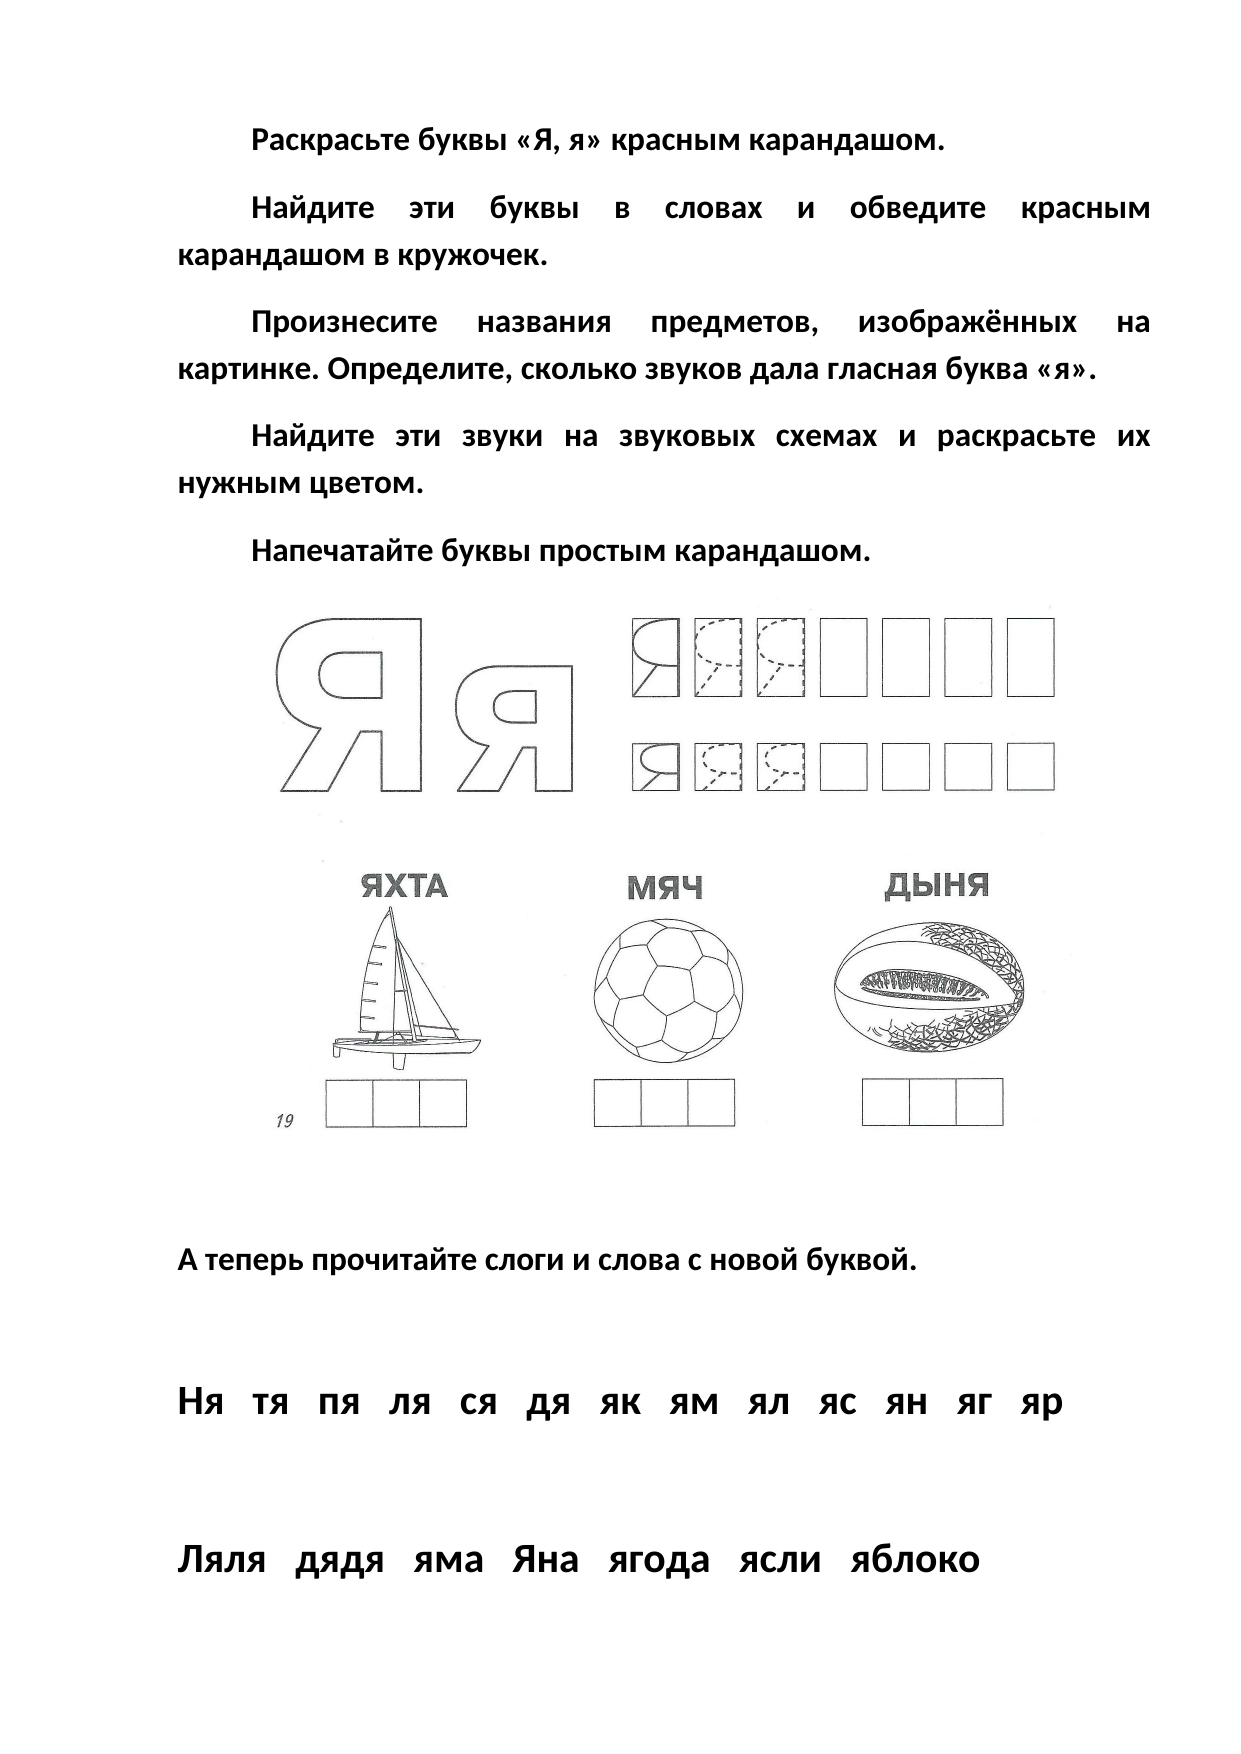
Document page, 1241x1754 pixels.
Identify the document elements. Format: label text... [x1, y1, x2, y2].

text Найдите эти звуки на звуковых схемах и раскрасьте их нужным цветом. [177, 414, 1152, 502]
text Ляля дядя яма Яна ягода ясли яблоко [177, 1532, 1152, 1583]
picture [256, 596, 1073, 1146]
text А теперь прочитайте слоги и слова с новой буквой. [177, 1238, 1152, 1279]
text Раскрасьте буквы «Я, я» красным карандашом. [177, 118, 1152, 159]
text Ня тя пя ля ся дя як ям ял яс ян яг яр [177, 1374, 1152, 1424]
text Найдите эти буквы в словах и обведите красным карандашом в кружочек. [177, 186, 1152, 273]
text Напечатайте буквы простым карандашом. [177, 529, 1152, 569]
text Произнесите названия предметов, изображённых на картинке. Определите, сколько звуков дала гласная буква «я». [177, 300, 1152, 388]
